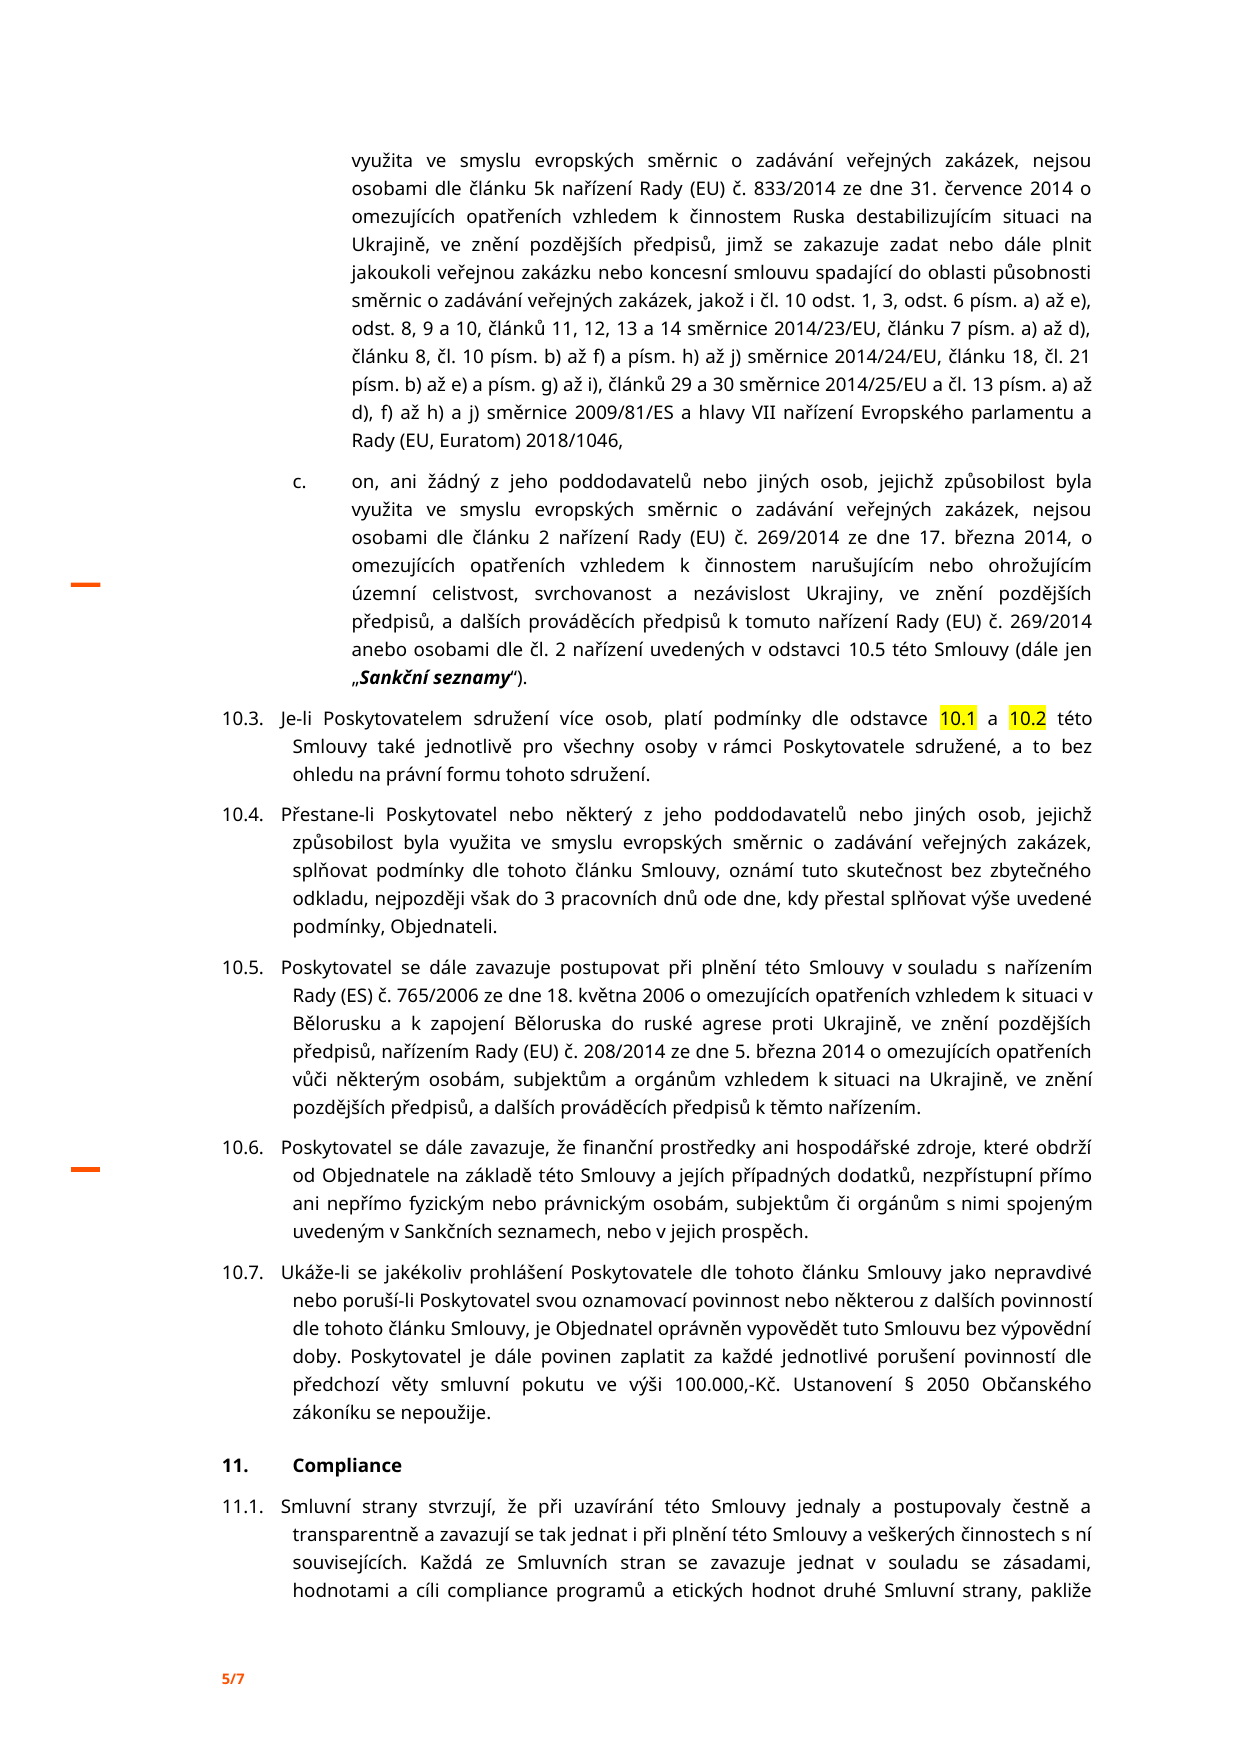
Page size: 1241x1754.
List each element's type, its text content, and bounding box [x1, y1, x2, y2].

text Ukáže-li se jakékoliv prohlášení Poskytovatele dle tohoto článku Smlouvy jako nepravdivé nebo poruší-li Poskytovatel svou oznamovací povinnost nebo některou z dalších povinností dle tohoto článku Smlouvy, je Objednatel oprávněn vypovědět tuto Smlouvu bez výpovědní doby. Poskytovatel je dále povinen zaplatit za každé jednotlivé porušení povinností dle předchozí věty smluvní pokutu ve výši 100.000,-Kč. Ustanovení § 2050 Občanského zákoníku se nepoužije. [222, 1259, 1093, 1425]
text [292, 147, 1093, 453]
text Je-li Poskytovatelem sdružení více osob, platí podmínky dle odstavce 10.1 a 10.2 této Smlouvy také jednotlivě pro všechny osoby v rámci Poskytovatele sdružené, a to bez ohledu na právní formu tohoto sdružení. [222, 705, 1093, 786]
text Poskytovatel se dále zavazuje postupovat při plnění této Smlouvy v souladu s nařízením Rady (ES) č. 765/2006 ze dne 18. května 2006 o omezujících opatřeních vzhledem k situaci v Bělorusku a k zapojení Běloruska do ruské agrese proti Ukrajině, ve znění pozdějších předpisů, nařízením Rady (EU) č. 208/2014 ze dne 5. března 2014 o omezujících opatřeních vůči některým osobám, subjektům a orgánům vzhledem k situaci na Ukrajině, ve znění pozdějších předpisů, a dalších prováděcích předpisů k těmto nařízením. [222, 954, 1093, 1120]
text Přestane-li Poskytovatel nebo některý z jeho poddodavatelů nebo jiných osob, jejichž způsobilost byla využita ve smyslu evropských směrnic o zadávání veřejných zakázek, splňovat podmínky dle tohoto článku Smlouvy, oznámí tuto skutečnost bez zbytečného odkladu, nejpozději však do 3 pracovních dnů ode dne, kdy přestal splňovat výše uvedené podmínky, Objednateli. [222, 801, 1093, 939]
text Compliance [222, 1452, 1093, 1478]
text on, ani žádný z jeho poddodavatelů nebo jiných osob, jejichž způsobilost byla využita ve smyslu evropských směrnic o zadávání veřejných zakázek, nejsou osobami dle článku 2 nařízení Rady (EU) č. 269/2014 ze dne 17. března 2014, o omezujících opatřeních vzhledem k činnostem narušujícím nebo ohrožujícím územní celistvost, svrchovanost a nezávislost Ukrajiny, ve znění pozdějších předpisů, a dalších prováděcích předpisů k tomuto nařízení Rady (EU) č. 269/2014 anebo osobami dle čl. 2 nařízení uvedených v odstavci 10.5 této Smlouvy (dále jen „Sankční seznamy“). [292, 468, 1093, 690]
text Poskytovatel se dále zavazuje, že finanční prostředky ani hospodářské zdroje, které obdrží od Objednatele na základě této Smlouvy a jejích případných dodatků, nezpřístupní přímo ani nepřímo fyzickým nebo právnickým osobám, subjektům či orgánům s nimi spojeným uvedeným v Sankčních seznamech, nebo v jejich prospěch. [222, 1135, 1093, 1244]
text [222, 1493, 1093, 1602]
